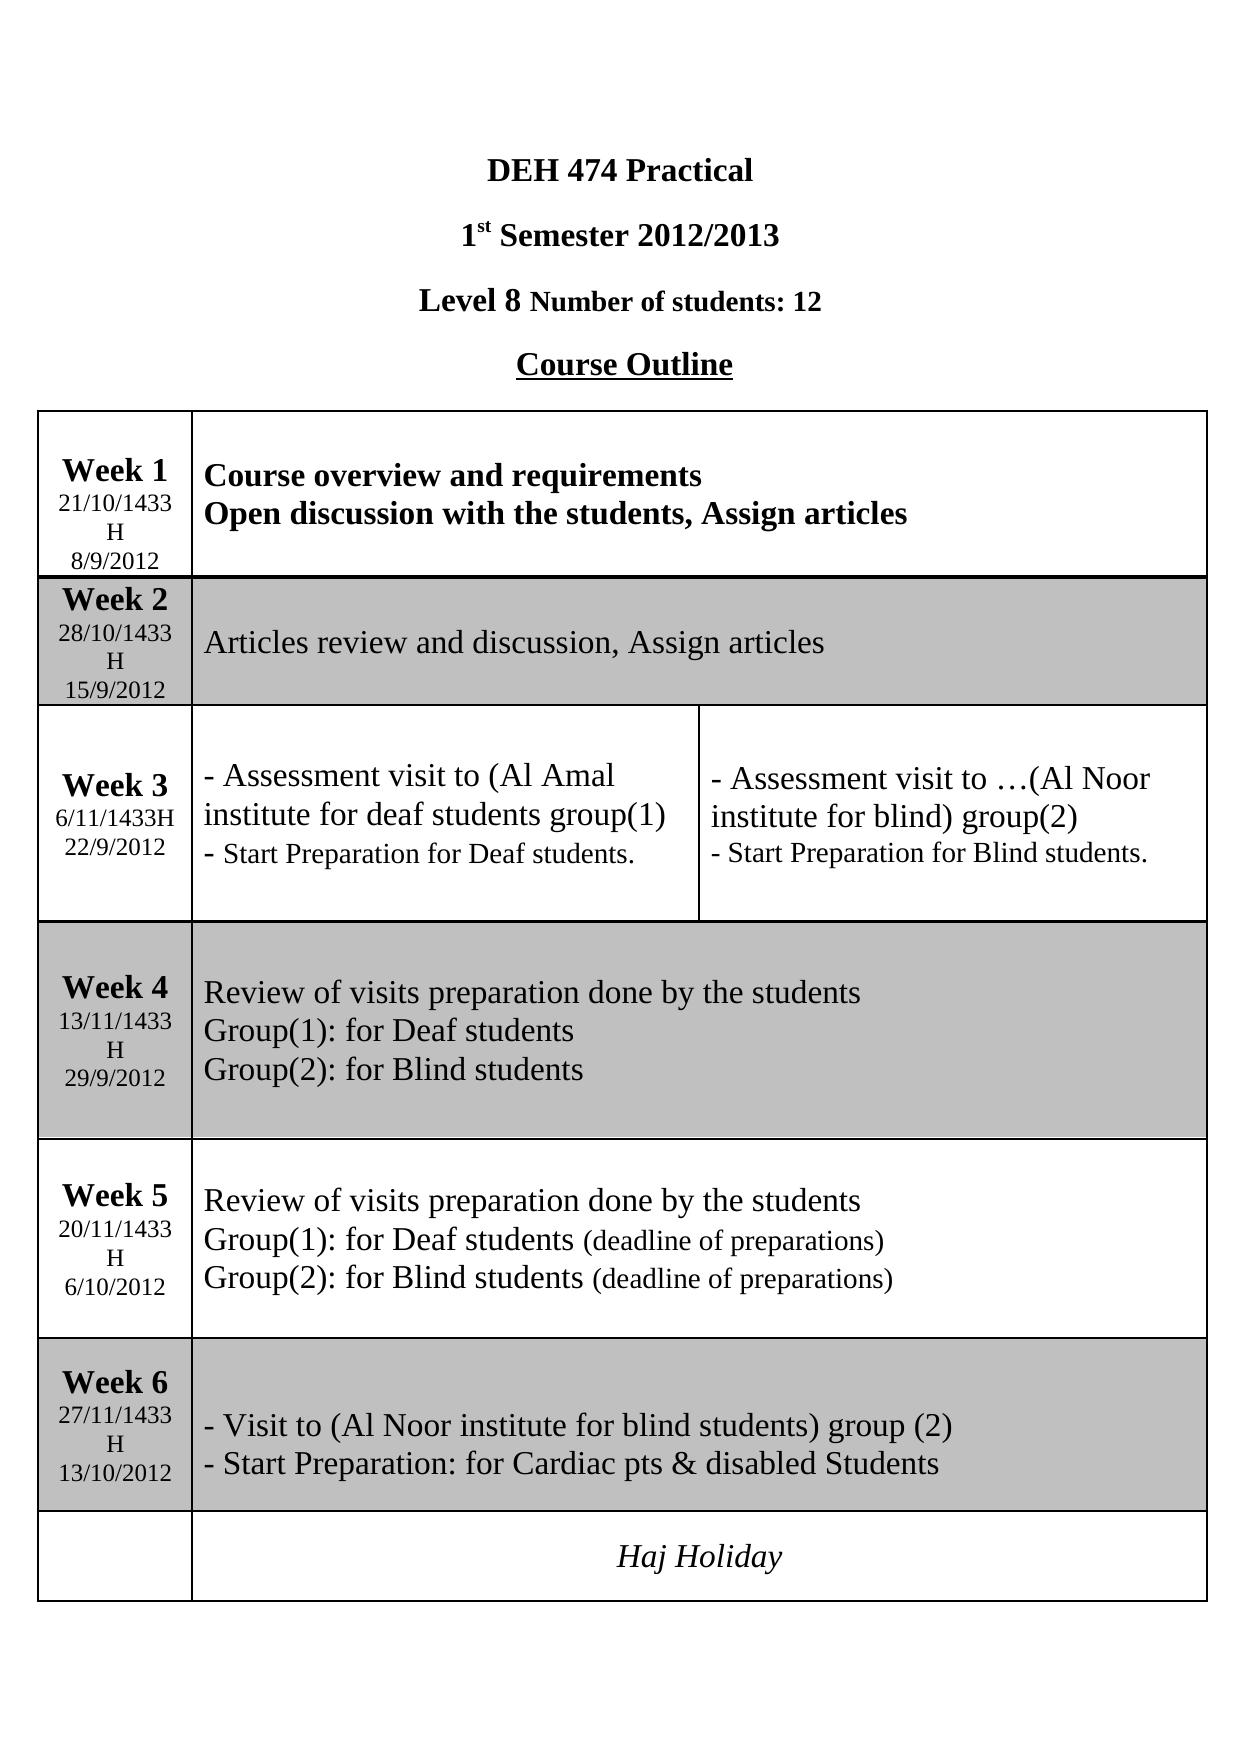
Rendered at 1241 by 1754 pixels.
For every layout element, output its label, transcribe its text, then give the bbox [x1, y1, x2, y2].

table_cell Haj Holiday [193, 1512, 1206, 1600]
table_cell Week 2 28/10/1433H 15/9/2012 [39, 579, 191, 704]
table_cell Week 4 13/11/1433H 29/9/2012 [39, 923, 191, 1137]
text Course Outline [150, 345, 1090, 383]
table_cell Week 5 20/11/1433H 6/10/2012 [39, 1140, 191, 1337]
table_cell Review of visits preparation done by the students Group(1): for Deaf students (deadline of preparations) Group(2): for Blind students (deadline of preparations) [193, 1140, 1206, 1337]
text Level 8 Number of students: 12 [150, 280, 1090, 318]
table_cell - Assessment visit to (Al Amal institute for deaf students group(1) - Start Preparation for Deaf students. [193, 706, 698, 920]
table_cell Articles review and discussion, Assign articles [193, 579, 1206, 704]
text DEH 474 Practical [150, 150, 1090, 188]
table_cell - Visit to (Al Noor institute for blind students) group (2) - Start Preparation: for Cardiac pts & disabled Students [193, 1339, 1206, 1510]
table_cell Week 3 6/11/1433H 22/9/2012 [39, 706, 191, 920]
table_cell [39, 1512, 191, 1600]
table_cell Week 6 27/11/1433H 13/10/2012 [39, 1339, 191, 1510]
table_cell Review of visits preparation done by the students Group(1): for Deaf students Group(2): for Blind students [193, 923, 1206, 1137]
text 1st Semester 2012/2013 [150, 215, 1090, 253]
table_header Course overview and requirements Open discussion with the students, Assign articles [193, 412, 1206, 574]
table_cell - Assessment visit to …(Al Noor institute for blind) group(2) - Start Preparation for Blind students. [700, 706, 1206, 920]
table_header Week 1 21/10/1433H 8/9/2012 [39, 412, 191, 574]
